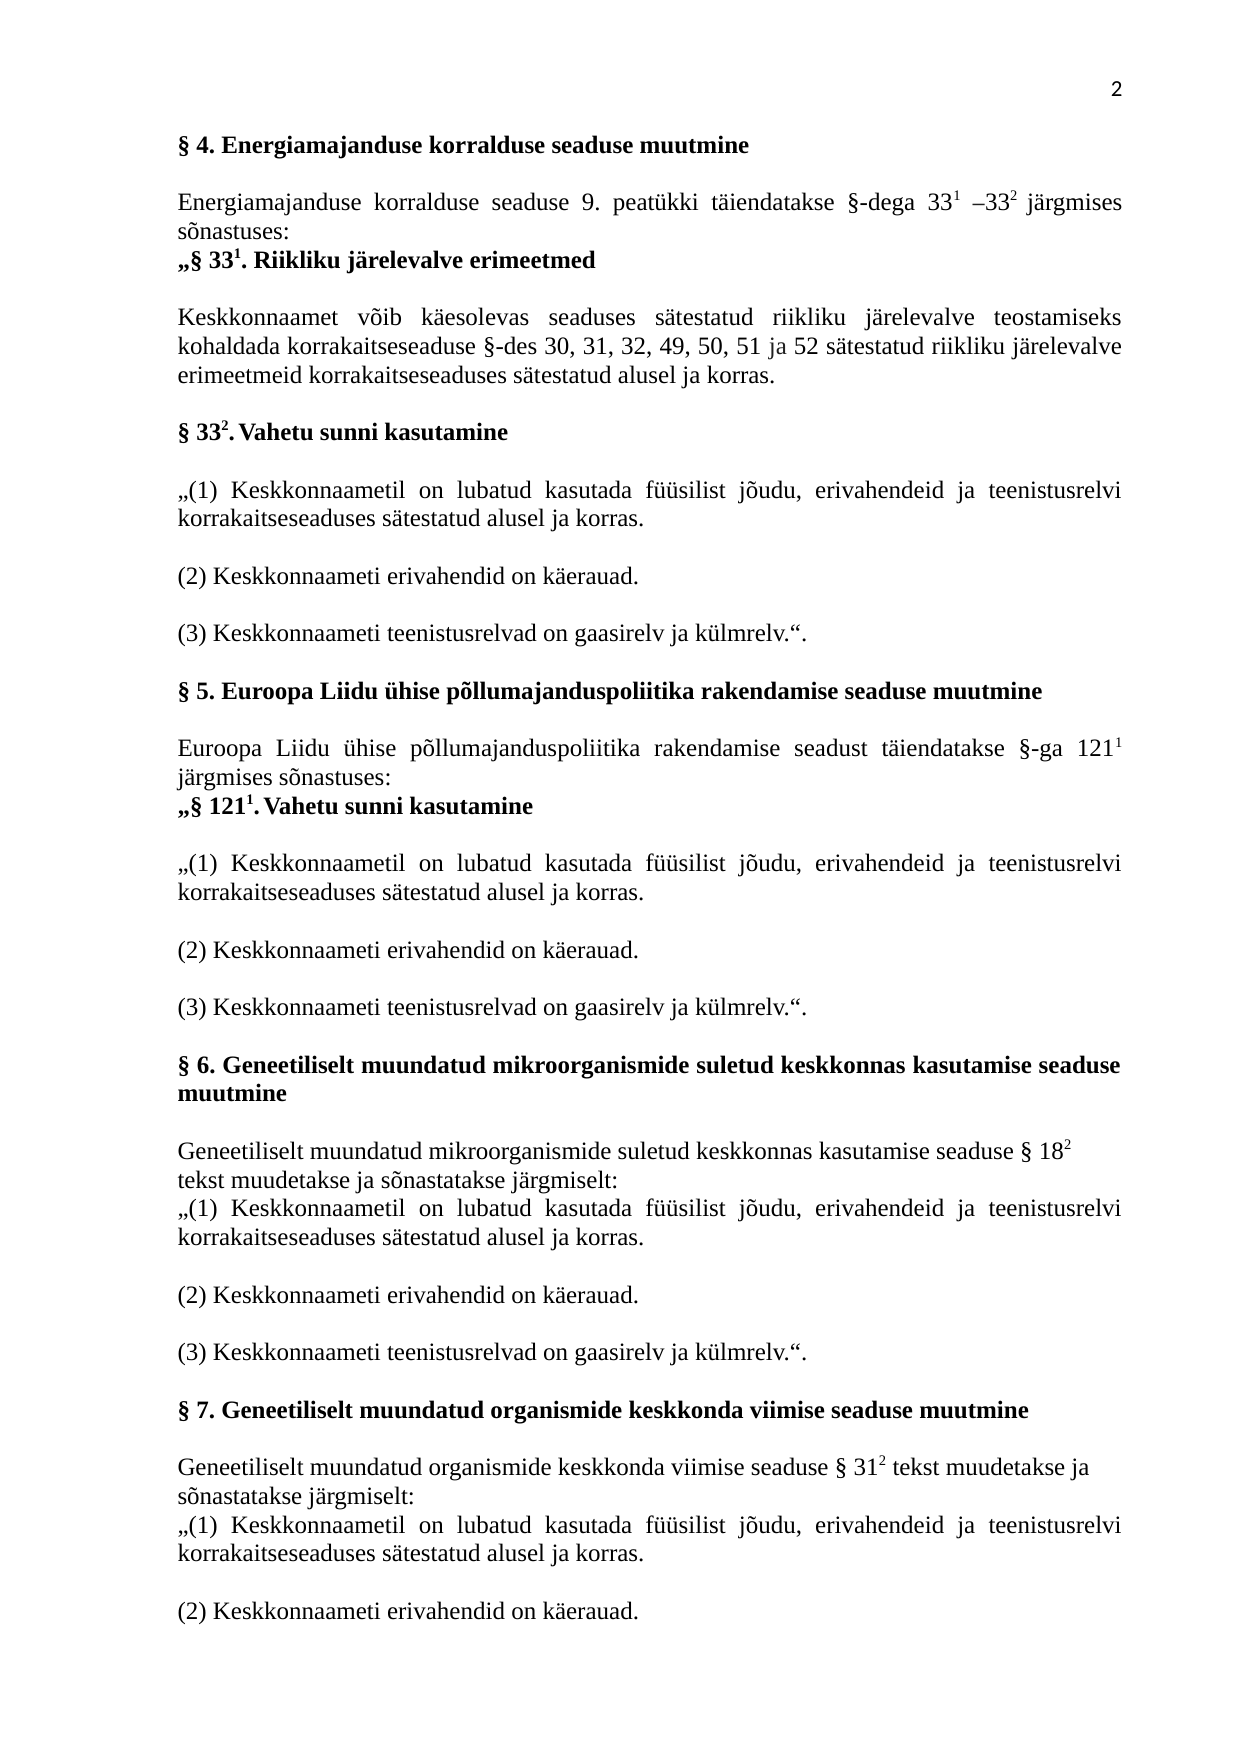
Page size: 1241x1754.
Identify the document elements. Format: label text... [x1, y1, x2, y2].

text „§ 1211. Vahetu sunni kasutamine [177, 791, 1122, 820]
text § 6. Geneetiliselt muundatud mikroorganismide suletud keskkonnas kasutamise seaduse muutmine [177, 1050, 1122, 1107]
text Geneetiliselt muundatud organismide keskkonda viimise seaduse § 312 tekst muudetakse ja sõnastatakse järgmiselt: [177, 1452, 1122, 1510]
text „(1) Keskkonnaametil on lubatud kasutada füüsilist jõudu, erivahendeid ja teenistusrelvi korrakaitseseaduses sätestatud alusel ja korras. [177, 475, 1122, 532]
text „(1) Keskkonnaametil on lubatud kasutada füüsilist jõudu, erivahendeid ja teenistusrelvi korrakaitseseaduses sätestatud alusel ja korras. [177, 1510, 1122, 1567]
text „§ 331. Riikliku järelevalve erimeetmed [177, 245, 1122, 273]
text (2) Keskkonnaameti erivahendid on käerauad. [177, 935, 1122, 963]
text tekst muudetakse ja sõnastatakse järgmiselt: [177, 1165, 1122, 1193]
text Geneetiliselt muundatud mikroorganismide suletud keskkonnas kasutamise seaduse § 182 [177, 1136, 1122, 1165]
text Keskkonnaamet võib käesolevas seaduses sätestatud riikliku järelevalve teostamiseks kohaldada korrakaitseseaduse §-des 30, 31, 32, 49, 50, 51 ja 52 sätestatud riikliku järelevalve erimeetmeid korrakaitseseaduses sätestatud alusel ja korras. [177, 302, 1122, 388]
text § 4. Energiamajanduse korralduse seaduse muutmine [177, 130, 1122, 158]
text „(1) Keskkonnaametil on lubatud kasutada füüsilist jõudu, erivahendeid ja teenistusrelvi korrakaitseseaduses sätestatud alusel ja korras. [177, 1193, 1122, 1251]
text (2) Keskkonnaameti erivahendid on käerauad. [177, 1596, 1122, 1625]
text (2) Keskkonnaameti erivahendid on käerauad. [177, 1280, 1122, 1308]
text § 7. Geneetiliselt muundatud organismide keskkonda viimise seaduse muutmine [177, 1395, 1122, 1423]
text (3) Keskkonnaameti teenistusrelvad on gaasirelv ja külmrelv.“. [177, 992, 1122, 1021]
text § 332. Vahetu sunni kasutamine [177, 417, 1122, 446]
text „(1) Keskkonnaametil on lubatud kasutada füüsilist jõudu, erivahendeid ja teenistusrelvi korrakaitseseaduses sätestatud alusel ja korras. [177, 848, 1122, 906]
text § 5. Euroopa Liidu ühise põllumajanduspoliitika rakendamise seaduse muutmine [177, 676, 1122, 705]
text (3) Keskkonnaameti teenistusrelvad on gaasirelv ja külmrelv.“. [177, 1337, 1122, 1366]
text (2) Keskkonnaameti erivahendid on käerauad. [177, 561, 1122, 590]
text Euroopa Liidu ühise põllumajanduspoliitika rakendamise seadust täiendatakse §-ga 1211 järgmises sõnastuses: [177, 733, 1122, 791]
text (3) Keskkonnaameti teenistusrelvad on gaasirelv ja külmrelv.“. [177, 618, 1122, 647]
text Energiamajanduse korralduse seaduse 9. peatükki täiendatakse §-dega 331 –332 järgmises sõnastuses: [177, 187, 1122, 245]
